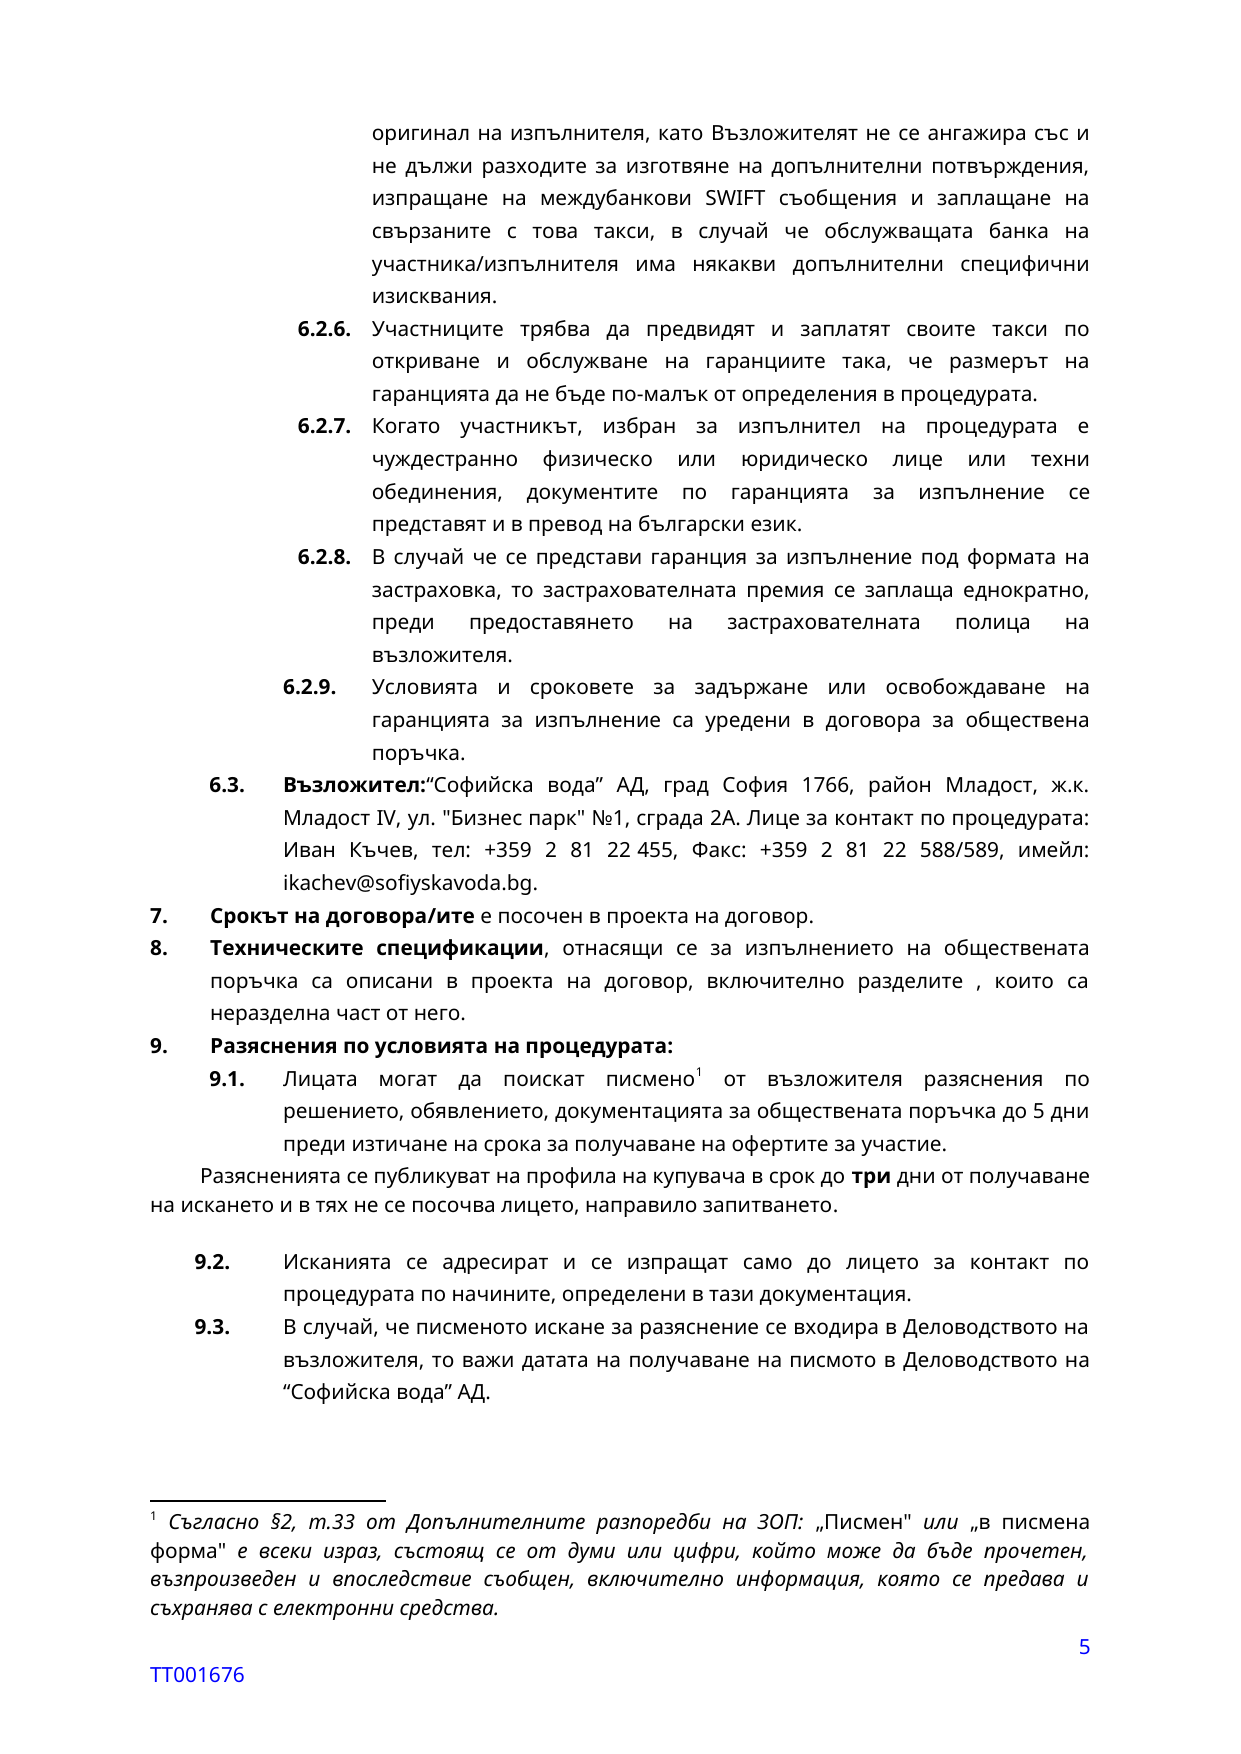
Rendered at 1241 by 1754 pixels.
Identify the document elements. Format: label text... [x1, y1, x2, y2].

list Участниците трябва да предвидят и заплатят своите такси по откриване и обслужване на гаранциите така, че размерът на гаранцията да не бъде по-малък от определения в процедурата. [298, 314, 1090, 407]
list В случай, че писменото искане за разяснение се входира в Деловодството на възложителя, то важи датата на получаване на писмото в Деловодството на “Софийска вода” АД. [194, 1312, 1090, 1406]
list Техническите спецификации, отнасящи се за изпълнението на обществената поръчка са описани в проекта на договор, включително разделите , които са неразделна част от него. [150, 933, 1090, 1027]
list Възложител:“Софийска вода” АД, град София 1766, район Младост, ж.к. Младост ІV, ул. "Бизнес парк" №1, сграда 2А. Лице за контакт по процедурата: Иван Къчев, тел: +359 2 81 22 455, Факс: +359 2 81 22 588/589, имейл: ikachev@sofiyskavoda.bg. [209, 770, 1090, 897]
list В случай че се представи гаранция за изпълнение под формата на застраховка, то застрахователната премия се заплаща еднократно, преди предоставянето на застрахователната полица на възложителя. [298, 542, 1090, 668]
list Когато участникът, избран за изпълнител на процедурата е чуждестранно физическо или юридическо лице или техни обединения, документите по гаранцията за изпълнение се представят и в превод на български език. [298, 412, 1090, 538]
text Разясненията се публикуват на профила на купувача в срок до три дни от получаване на искането и в тях не се посочва лицето, направило запитването. [150, 1162, 1090, 1218]
list Лицата могат да поискат писмено от възложителя разяснения по решението, обявлението, документацията за обществената поръчка до 5 дни преди изтичане на срока за получаване на офертите за участие. [209, 1064, 1090, 1157]
list Разяснения по условията на процедурата: [150, 1031, 1090, 1059]
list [298, 118, 1090, 310]
list Срокът на договора/ите е посочен в проекта на договор. [150, 901, 1090, 929]
list Условията и сроковете за задържане или освобождаване на гаранцията за изпълнение са уредени в договора за обществена поръчка. [283, 672, 1090, 766]
list Исканията се адресират и се изпращат само до лицето за контакт по процедурата по начините, определени в тази документация. [194, 1247, 1090, 1308]
